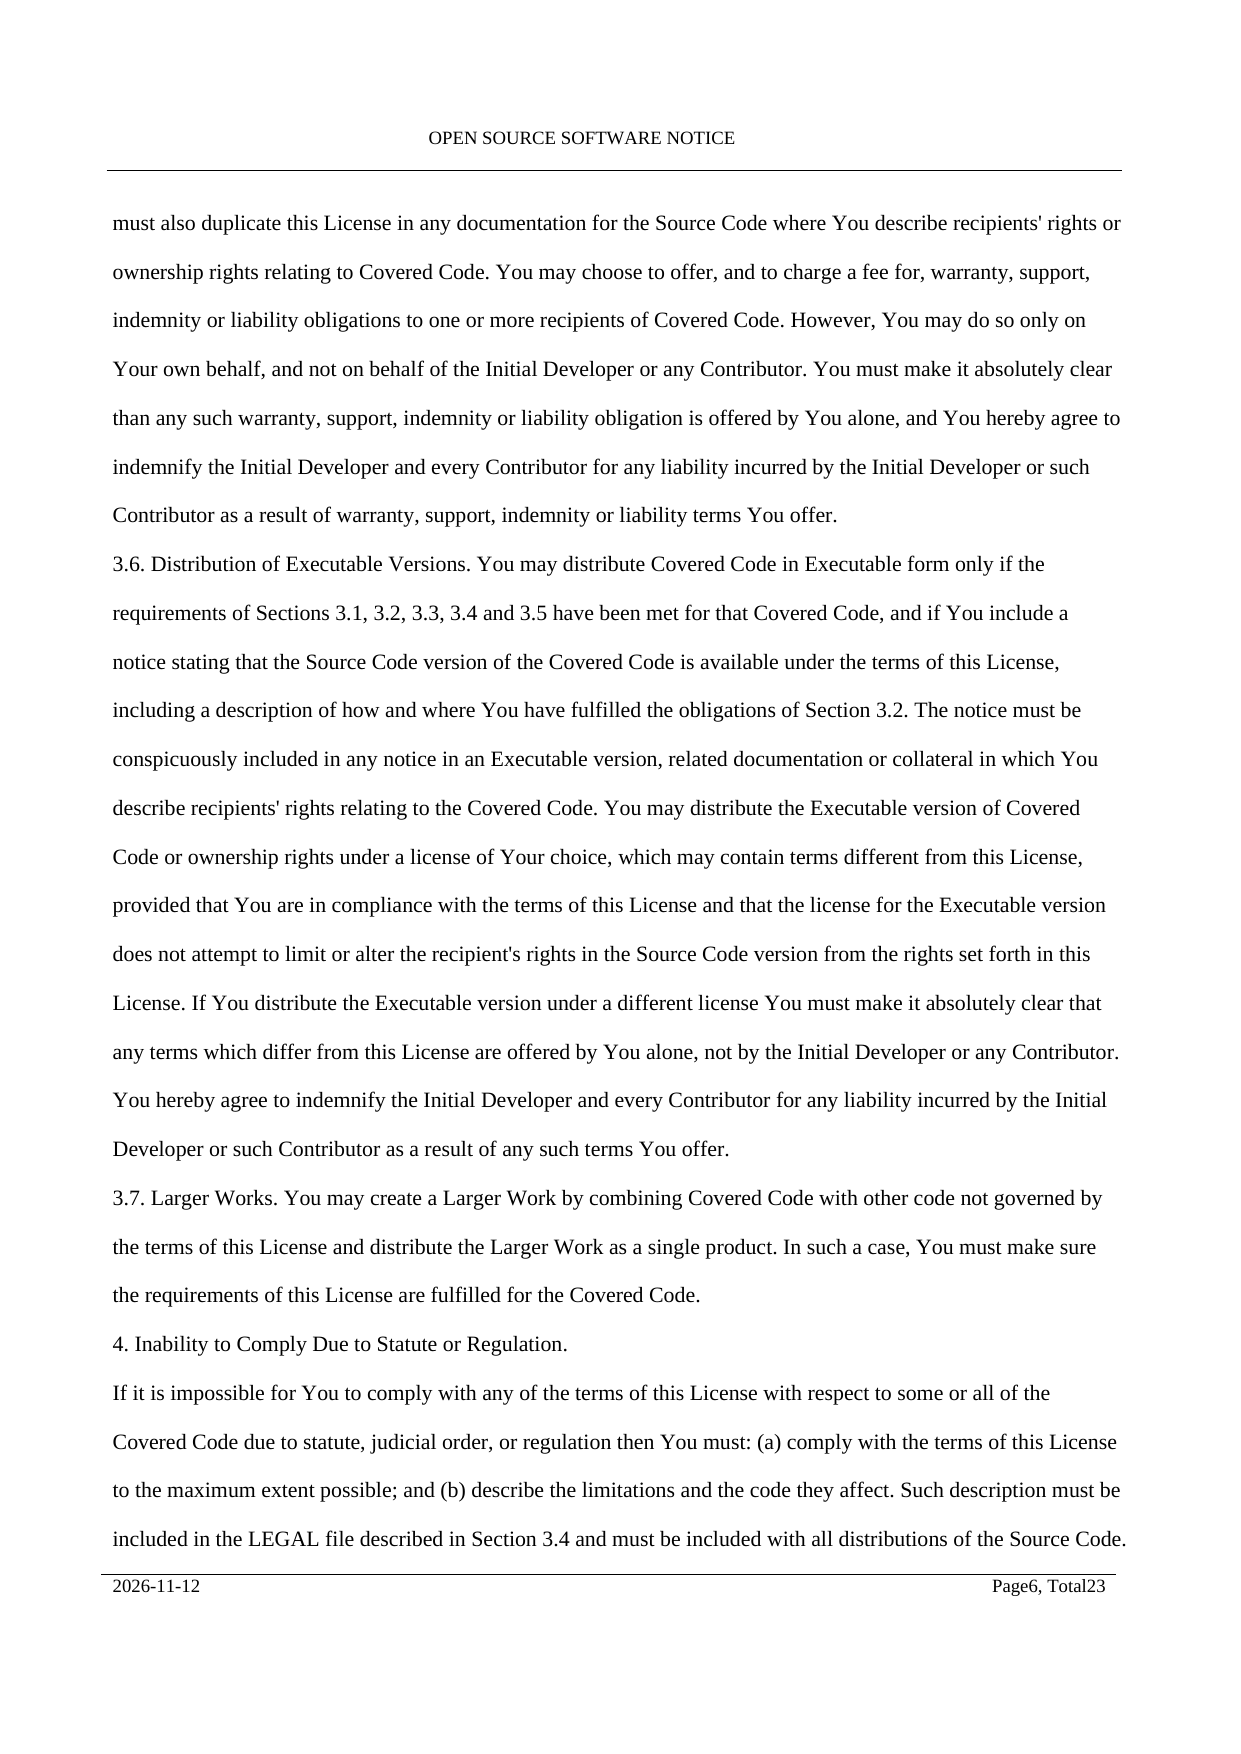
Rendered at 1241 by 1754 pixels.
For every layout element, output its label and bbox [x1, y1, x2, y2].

text [112, 206, 1128, 1555]
